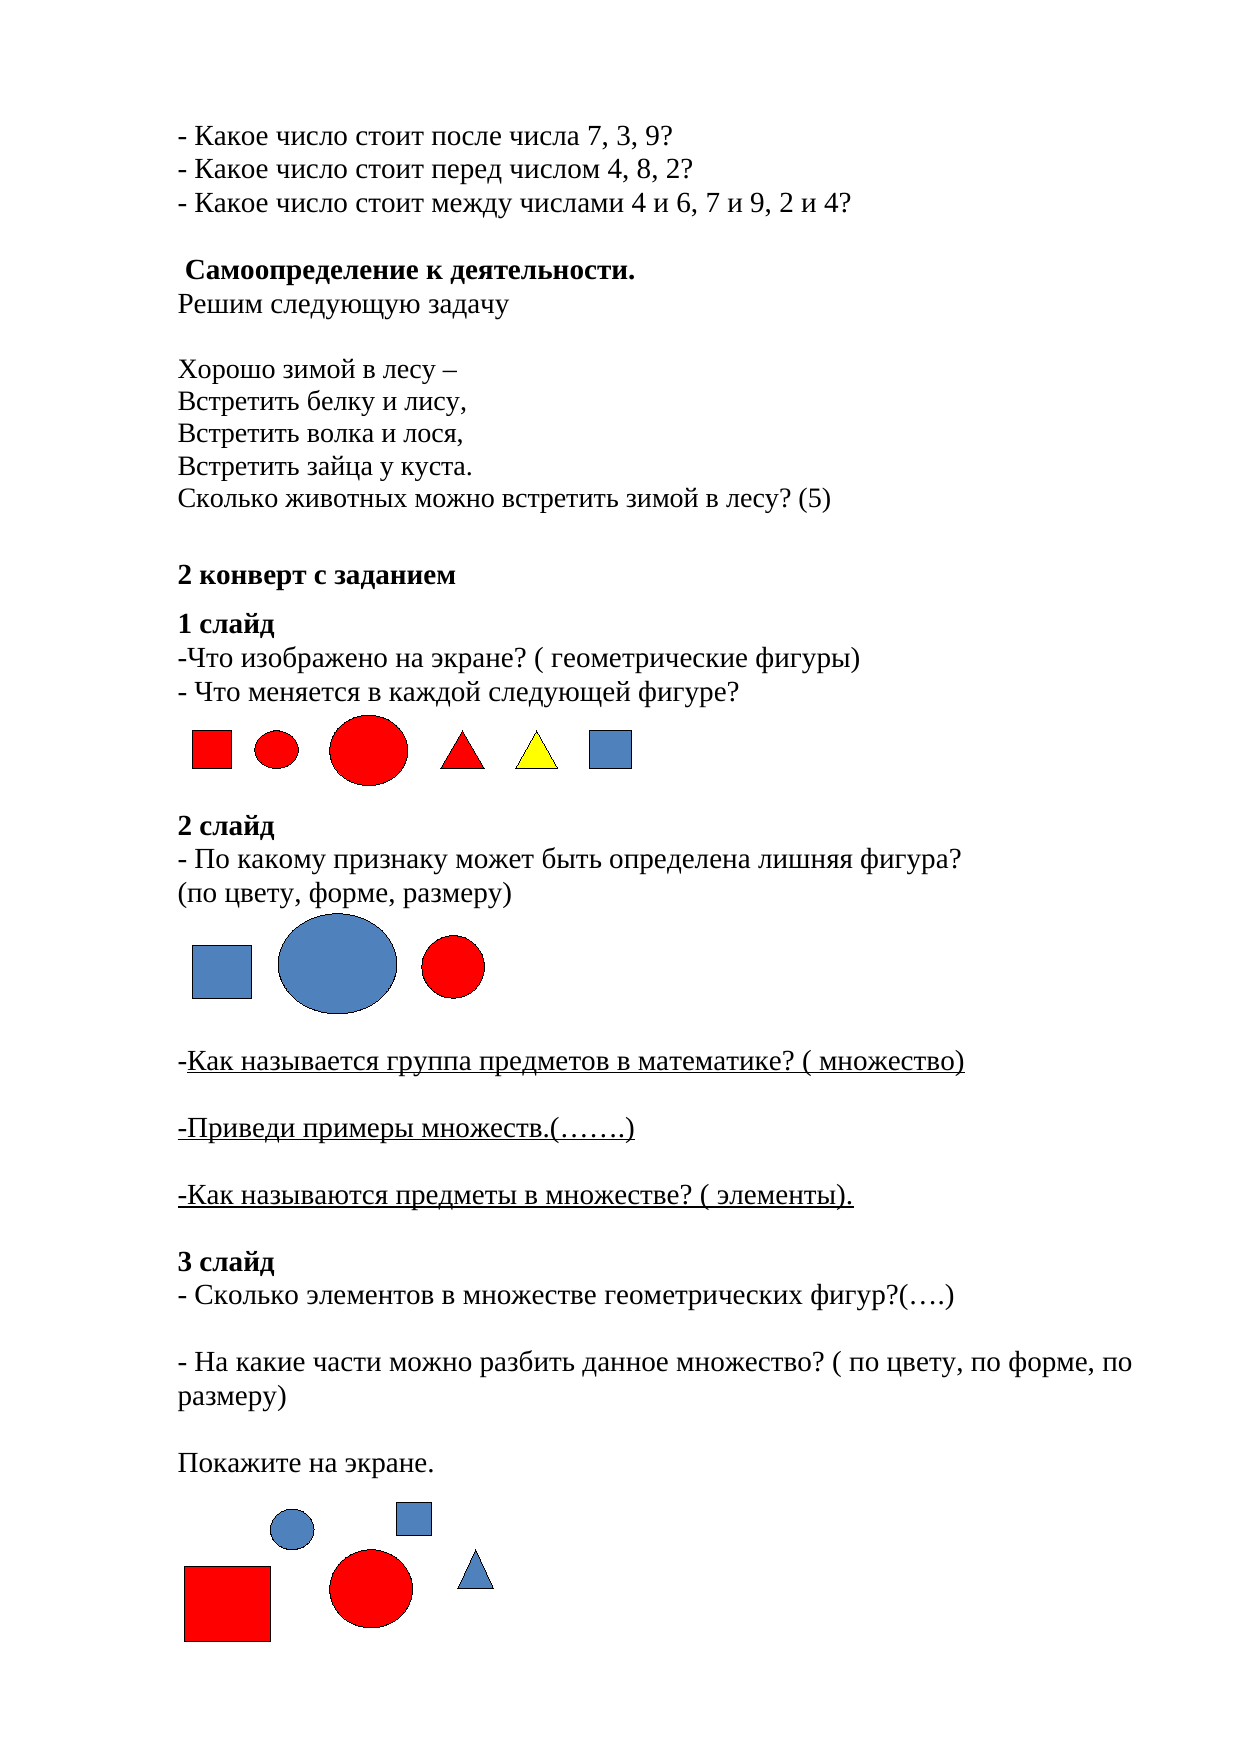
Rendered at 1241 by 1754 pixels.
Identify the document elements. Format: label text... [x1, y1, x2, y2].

text -Что изображено на экране? ( геометрические фигуры) [177, 640, 1152, 674]
text - Какое число стоит после числа 7, 3, 9? [177, 118, 1152, 152]
text - Что меняется в каждой следующей фигуре? [177, 674, 1152, 707]
text -Как называются предметы в множестве? ( элементы). [177, 1177, 1152, 1210]
text Встретить зайца у куста. [177, 449, 1152, 481]
text Сколько животных можно встретить зимой в лесу? (5) [177, 481, 1152, 514]
text - На какие части можно разбить данное множество? ( по цвету, по форме, по размеру) [177, 1344, 1152, 1412]
text - Какое число стоит перед числом 4, 8, 2? [177, 152, 1152, 185]
text 2 слайд [177, 808, 1152, 841]
text Встретить волка и лося, [177, 417, 1152, 449]
text - По какому признаку может быть определена лишняя фигура? [177, 841, 1152, 875]
text 3 слайд [177, 1244, 1152, 1277]
text -Приведи примеры множеств.(…….) [177, 1110, 1152, 1143]
text 2 конверт с заданием [177, 557, 1152, 591]
text Встретить белку и лису, [177, 384, 1152, 417]
text - Сколько элементов в множестве геометрических фигур?(….) [177, 1277, 1152, 1311]
text Самоопределение к деятельности. [177, 252, 1152, 286]
text -Как называется группа предметов в математике? ( множество) [177, 1043, 1152, 1076]
text Решим следующую задачу [177, 286, 1152, 319]
text Покажите на экране. [177, 1445, 1152, 1479]
text (по цвету, форме, размеру) [177, 875, 1152, 908]
text - Какое число стоит между числами 4 и 6, 7 и 9, 2 и 4? [177, 185, 1152, 219]
text 1 слайд [177, 607, 1152, 640]
text Хорошо зимой в лесу – [177, 352, 1152, 384]
